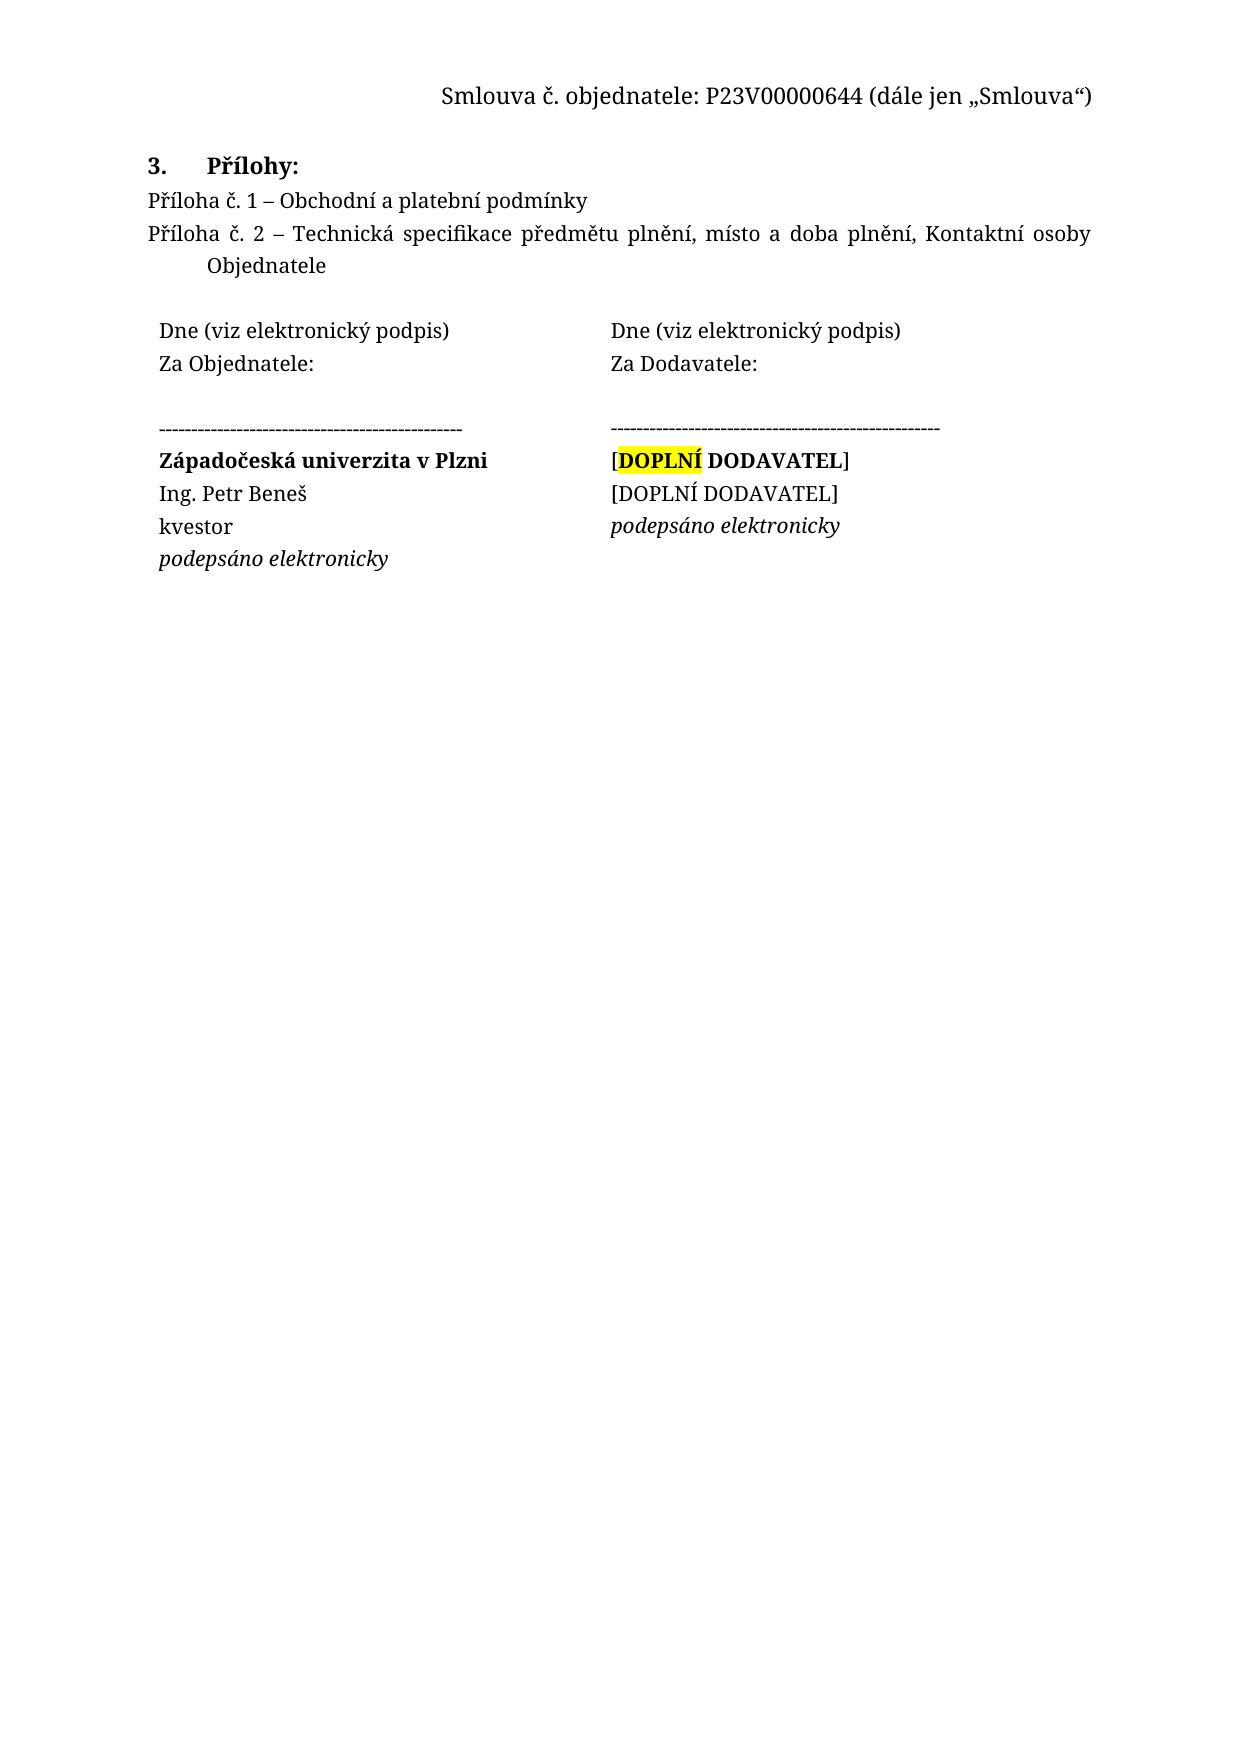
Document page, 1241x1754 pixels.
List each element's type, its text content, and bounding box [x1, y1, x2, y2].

text Příloha č. 2 – Technická specifikace předmětu plnění, místo a doba plnění, Kontaktní osoby Objednatele [148, 219, 1093, 280]
table_header Dne (viz elektronický podpis) Za Dodavatele: --------------------------------------------------- [DOPLNÍ DODAVATEL] [DOPLNÍ DODAVATEL] podepsáno elektronicky [599, 316, 1051, 577]
list Přílohy: [148, 150, 1093, 181]
table_header Dne (viz elektronický podpis) Za Objednatele: ----------------------------------------------- Západočeská univerzita v Plzni Ing. Petr Beneš kvestor podepsáno elektronicky [148, 316, 599, 577]
text Příloha č. 1 – Obchodní a platební podmínky [148, 186, 1093, 214]
